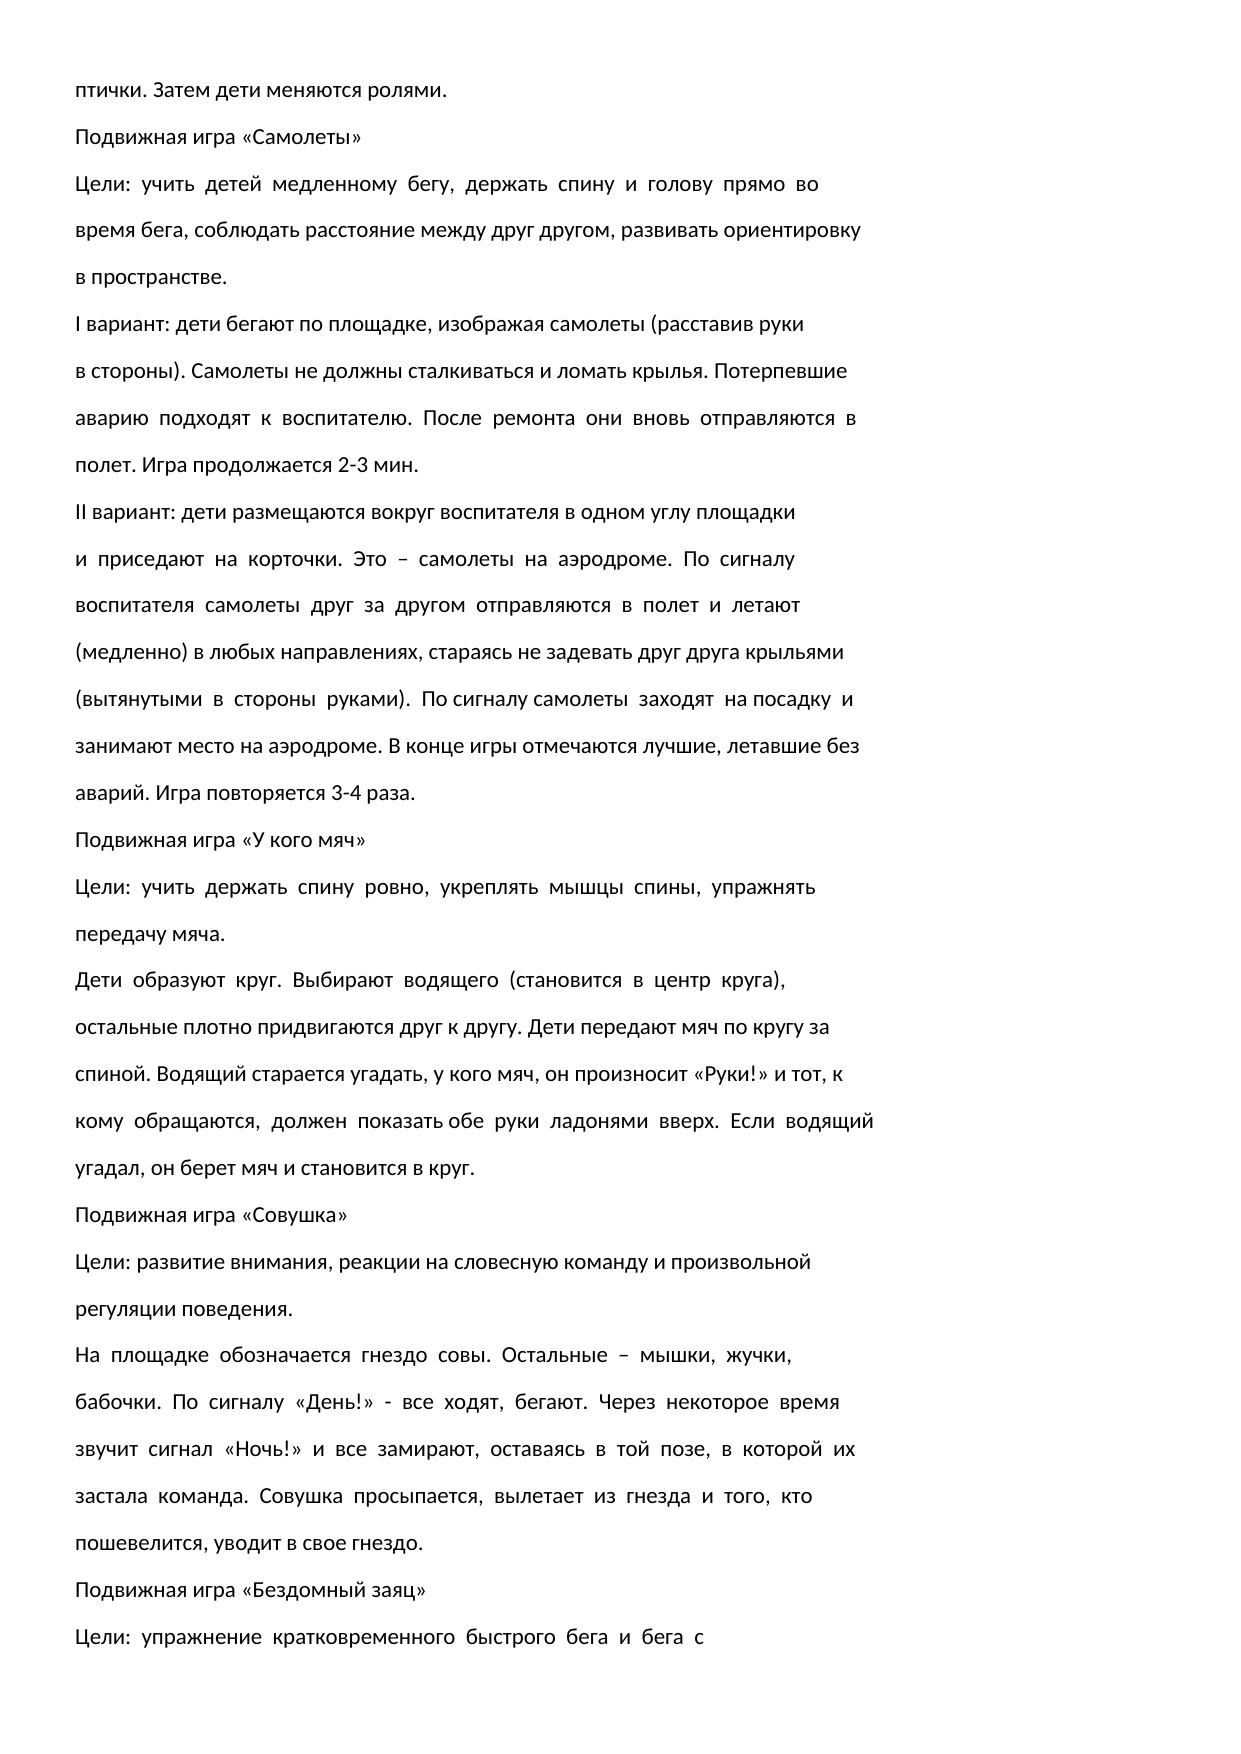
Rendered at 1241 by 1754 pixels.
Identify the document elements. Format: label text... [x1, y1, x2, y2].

text звучит сигнал «Ночь!» и все замирают, оставаясь в той позе, в которой их [75, 1434, 1165, 1462]
text (вытянутыми в стороны руками). По сигналу самолеты заходят на посадку и [75, 684, 1165, 712]
text Подвижная игра «Самолеты» [75, 122, 1165, 150]
text угадал, он берет мяч и становится в круг. [75, 1153, 1165, 1181]
text пошевелится, уводит в свое гнездо. [75, 1528, 1165, 1556]
text Цели: упражнение кратковременного быстрого бега и бега с [75, 1622, 1165, 1650]
text Подвижная игра «Совушка» [75, 1200, 1165, 1228]
text и приседают на корточки. Это – самолеты на аэродроме. По сигналу [75, 544, 1165, 572]
text птички. Затем дети меняются ролями. [75, 75, 1165, 103]
text время бега, соблюдать расстояние между друг другом, развивать ориентировку [75, 216, 1165, 244]
text занимают место на аэродроме. В конце игры отмечаются лучшие, летавшие без [75, 731, 1165, 759]
text аварию подходят к воспитателю. После ремонта они вновь отправляются в [75, 403, 1165, 431]
text в стороны). Самолеты не должны сталкиваться и ломать крылья. Потерпевшие [75, 356, 1165, 384]
text I вариант: дети бегают по площадке, изображая самолеты (расставив руки [75, 309, 1165, 337]
text Дети образуют круг. Выбирают водящего (становится в центр круга), [75, 966, 1165, 994]
text в пространстве. [75, 262, 1165, 291]
text Подвижная игра «Бездомный заяц» [75, 1575, 1165, 1603]
text полет. Игра продолжается 2-3 мин. [75, 450, 1165, 478]
text застала команда. Совушка просыпается, вылетает из гнезда и того, кто [75, 1481, 1165, 1509]
text аварий. Игра повторяется 3-4 раза. [75, 778, 1165, 806]
text Подвижная игра «У кого мяч» [75, 825, 1165, 853]
text передачу мяча. [75, 919, 1165, 947]
text Цели: учить держать спину ровно, укреплять мышцы спины, упражнять [75, 872, 1165, 900]
text воспитателя самолеты друг за другом отправляются в полет и летают [75, 591, 1165, 619]
text Цели: развитие внимания, реакции на словесную команду и произвольной [75, 1247, 1165, 1275]
text II вариант: дети размещаются вокруг воспитателя в одном углу площадки [75, 497, 1165, 525]
text остальные плотно придвигаются друг к другу. Дети передают мяч по кругу за [75, 1012, 1165, 1041]
text регуляции поведения. [75, 1294, 1165, 1322]
text кому обращаются, должен показать обе руки ладонями вверх. Если водящий [75, 1106, 1165, 1134]
text бабочки. По сигналу «День!» - все ходят, бегают. Через некоторое время [75, 1387, 1165, 1416]
text спиной. Водящий старается угадать, у кого мяч, он произносит «Руки!» и тот, к [75, 1059, 1165, 1087]
text (медленно) в любых направлениях, стараясь не задевать друг друга крыльями [75, 637, 1165, 666]
text Цели: учить детей медленному бегу, держать спину и голову прямо во [75, 169, 1165, 197]
text На площадке обозначается гнездо совы. Остальные – мышки, жучки, [75, 1341, 1165, 1369]
